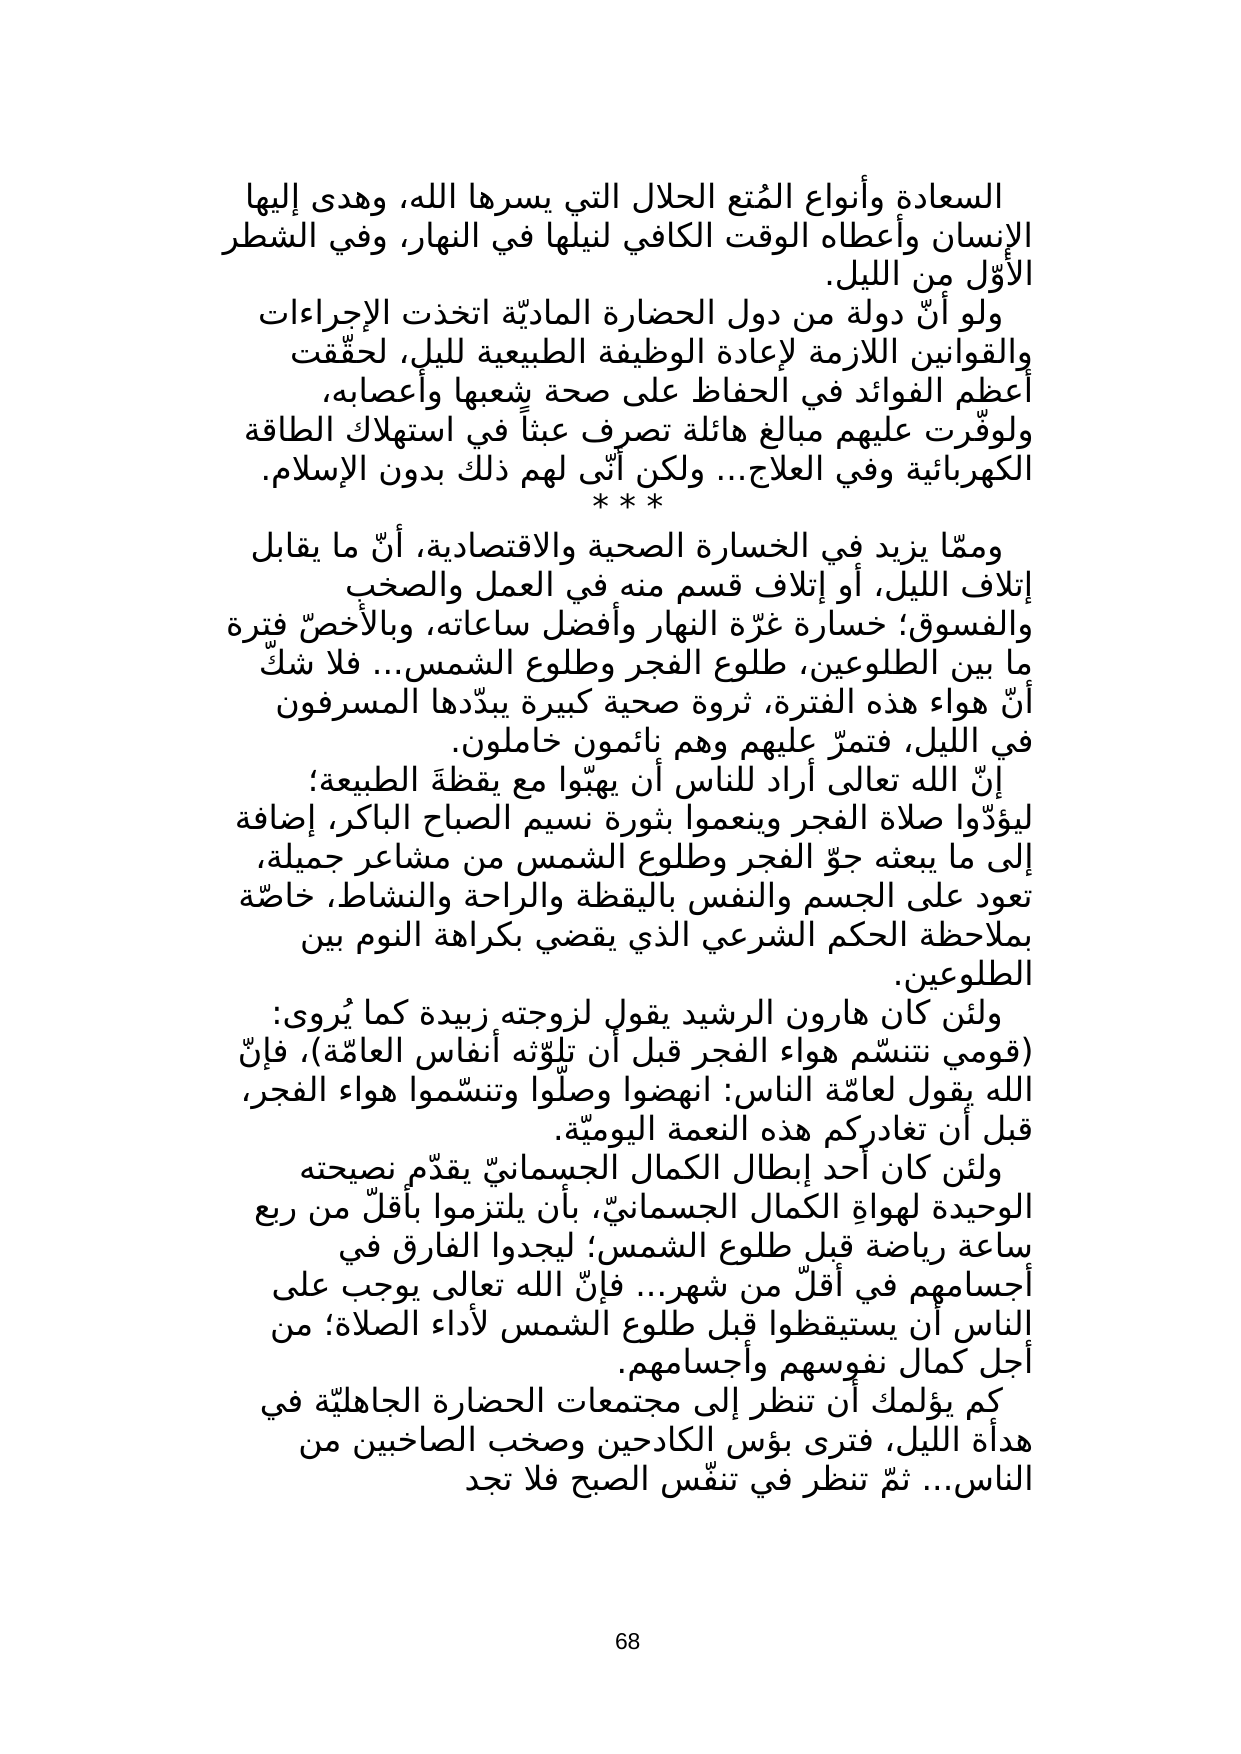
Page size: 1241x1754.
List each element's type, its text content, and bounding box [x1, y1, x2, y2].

text كم يؤلمك أن تنظر إلى مجتمعات الحضارة الجاهليّة في هدأة الليل، فترى بؤس الكادحين وصخب الصاخبين من الناس... ثمّ تنظر في تنفّس الصبح فلا تجد [222, 1382, 1033, 1498]
text وممّا يزيد في الخسارة الصحية والاقتصادية، أنّ ما يقابل إتلاف الليل، أو إتلاف قسم منه في العمل والصخب والفسوق؛ خسارة غرّة النهار وأفضل ساعاته، وبالأخصّ فترة ما بين الطلوعين، طلوع الفجر وطلوع الشمس... فلا شكّ أنّ هواء هذه الفترة، ثروة صحية كبيرة يبدّدها المسرفون في الليل، فتمرّ عليهم وهم نائمون خاملون. [222, 527, 1033, 760]
text * * * [222, 488, 1033, 527]
text ولئن كان هارون الرشيد يقول لزوجته زبيدة كما يُروى: (قومي نتنسّم هواء الفجر قبل أن تلوّثه أنفاس العامّة)، فإنّ الله يقول لعامّة الناس: انهضوا وصلّوا وتنسّموا هواء الفجر، قبل أن تغادركم هذه النعمة اليوميّة. [222, 993, 1033, 1148]
text إنّ الله تعالى أراد للناس أن يهبّوا مع يقظةَ الطبيعة؛ ليؤدّوا صلاة الفجر وينعموا بثورة نسيم الصباح الباكر، إضافة إلى ما يبعثه جوّ الفجر وطلوع الشمس من مشاعر جميلة، تعود على الجسم والنفس باليقظة والراحة والنشاط، خاصّة بملاحظة الحكم الشرعي الذي يقضي بكراهة النوم بين الطلوعين. [222, 760, 1033, 993]
text ولو أنّ دولة من دول الحضارة الماديّة اتخذت الإجراءات والقوانين اللازمة لإعادة الوظيفة الطبيعية لليل، لحقّقت أعظم الفوائد في الحفاظ على صحة شعبها وأعصابه، ولوفّرت عليهم مبالغ هائلة تصرف عبثاً في استهلاك الطاقة الكهربائية وفي العلاج... ولكن أنّى لهم ذلك بدون الإسلام. [222, 294, 1033, 488]
text ولئن كان أحد إبطال الكمال الجسمانيّ يقدّم نصيحته الوحيدة لهواةِ الكمال الجسمانيّ، بأن يلتزموا بأقلّ من ربع ساعة رياضة قبل طلوع الشمس؛ ليجدوا الفارق في أجسامهم في أقلّ من شهر... فإنّ الله تعالى يوجب على الناس أن يستيقظوا قبل طلوع الشمس لأداء الصلاة؛ من أجل كمال نفوسهم وأجسامهم. [222, 1148, 1033, 1382]
text السعادة وأنواع المُتع الحلال التي يسرها الله، وهدى إليها الإنسان وأعطاه الوقت الكافي لنيلها في النهار، وفي الشطر الأوّل من الليل. [222, 177, 1033, 294]
